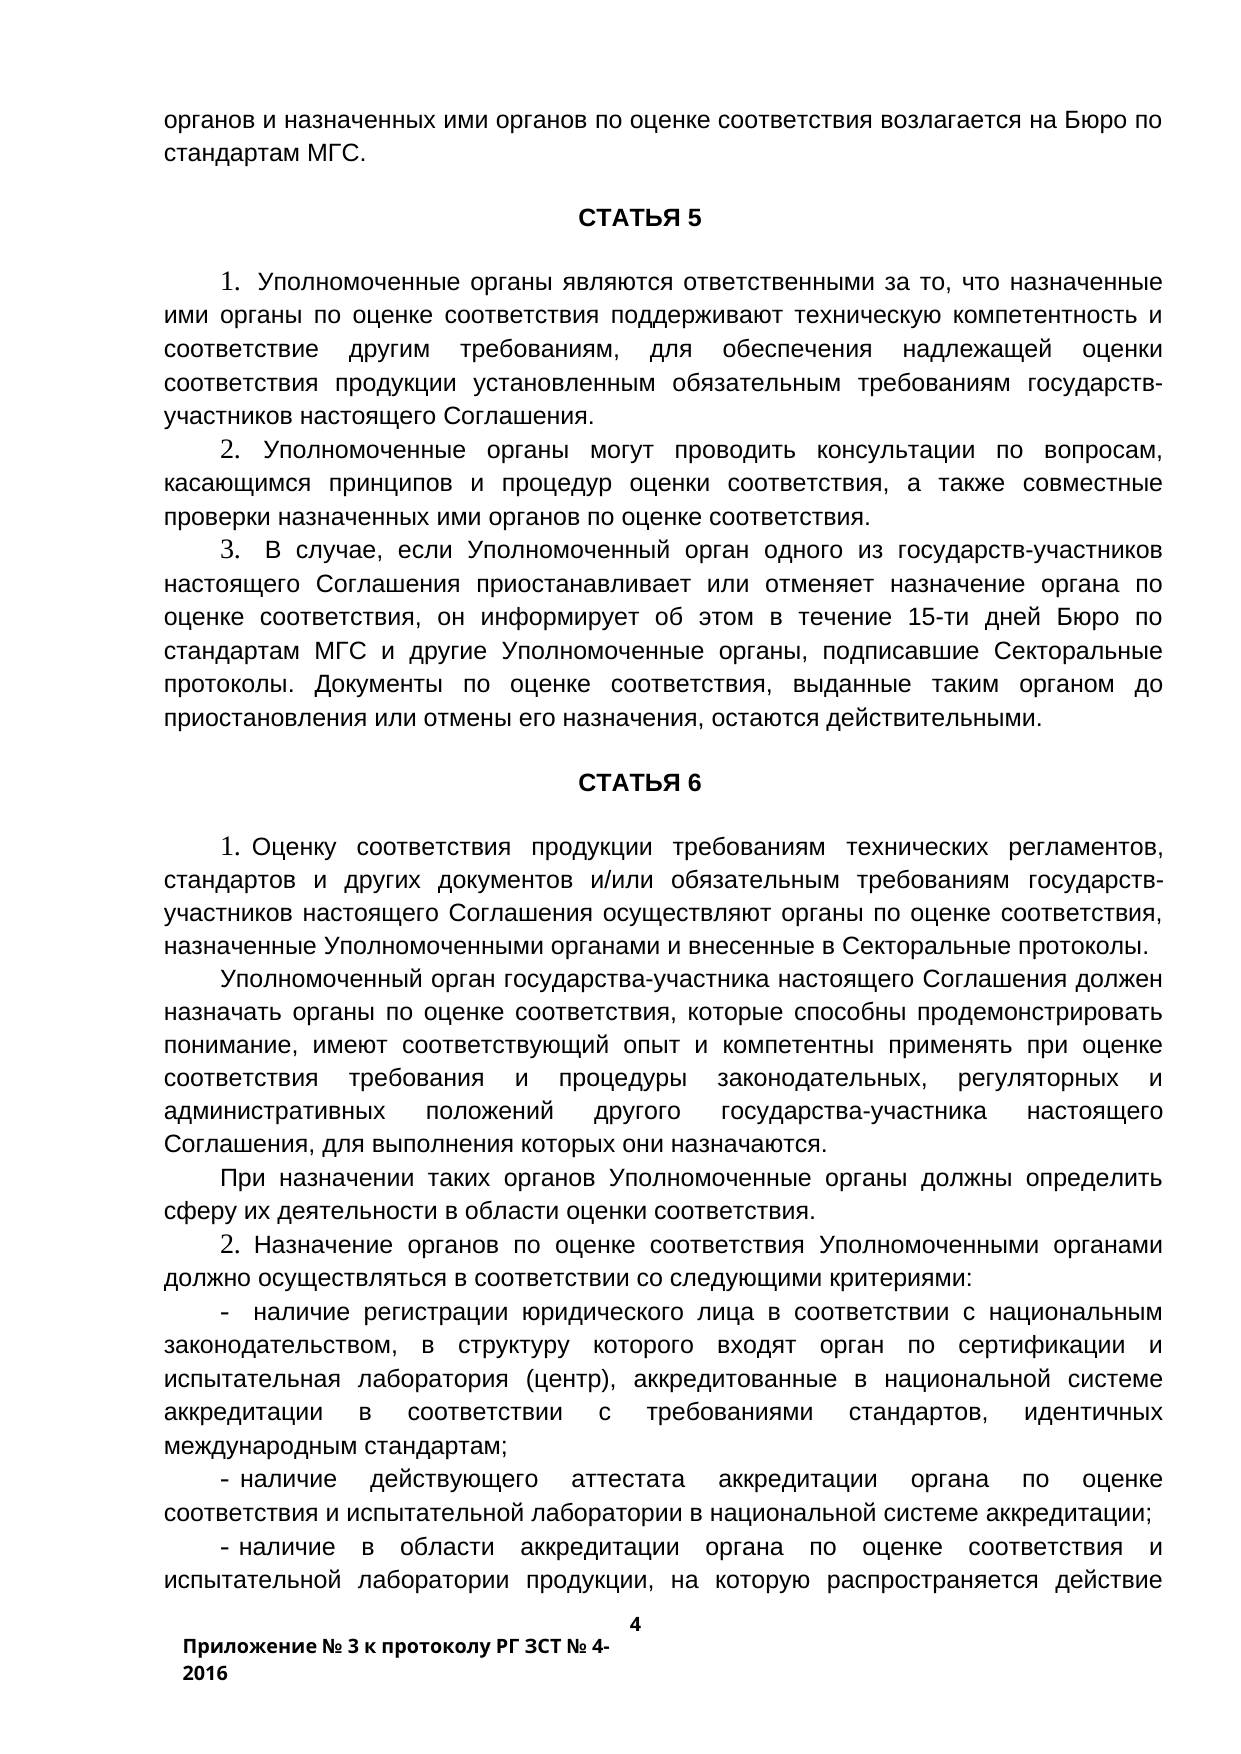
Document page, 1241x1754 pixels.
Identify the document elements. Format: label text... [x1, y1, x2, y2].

text Уполномоченный орган государства-участника настоящего Соглашения должен назначать органы по оценке соответствия, которые способны продемонстрировать понимание, имеют соответствующий опыт и компетентны применять при оценке соответствия требования и процедуры законодательных, регуляторных и административных положений другого государства-участника настоящего Соглашения, для выполнения которых они назначаются. [163, 961, 1164, 1159]
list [163, 1528, 1164, 1595]
text При назначении таких органов Уполномоченные органы должны определить сферу их деятельности в области оценки соответствия. [163, 1159, 1164, 1226]
list наличие действующего аттестата аккредитации органа по оценке соответствия и испытательной лаборатории в национальной системе аккредитации; [163, 1461, 1164, 1528]
list Назначение органов по оценке соответствия Уполномоченными органами должно осуществляться в соответствии со следующими критериями: [163, 1226, 1164, 1293]
text СТАТЬЯ 6 [578, 769, 1166, 797]
list Уполномоченные органы могут проводить консультации по вопросам, касающимся принципов и процедур оценки соответствия, а также совместные проверки назначенных ими органов по оценке соответствия. [163, 431, 1164, 532]
list наличие регистрации юридического лица в соответствии с национальным законодательством, в структуру которого входят орган по сертификации и испытательная лаборатория (центр), аккредитованные в национальной системе аккредитации в соответствии с требованиями стандартов, идентичных международным стандартам; [163, 1293, 1164, 1461]
text СТАТЬЯ 5 [578, 204, 1166, 232]
list В случае, если Уполномоченный орган одного из государств-участников настоящего Соглашения приостанавливает или отменяет назначение органа по оценке соответствия, он информирует об этом в течение 15-ти дней Бюро по стандартам МГС и другие Уполномоченные органы, подписавшие Секторальные протоколы. Документы по оценке соответствия, выданные таким органом до приостановления или отмены его назначения, остаются действительными. [163, 532, 1164, 733]
list Оценку соответствия продукции требованиям технических регламентов, стандартов и других документов и/или обязательным требованиям государств-участников настоящего Соглашения осуществляют органы по оценке соответствия, назначенные Уполномоченными органами и внесенные в Секторальные протоколы. [163, 829, 1164, 961]
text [163, 101, 1164, 168]
list Уполномоченные органы являются ответственными за то, что назначенные ими органы по оценке соответствия поддерживают техническую компетентность и соответствие другим требованиям, для обеспечения надлежащей оценки соответствия продукции установленным обязательным требованиям государств-участников настоящего Соглашения. [163, 263, 1164, 431]
